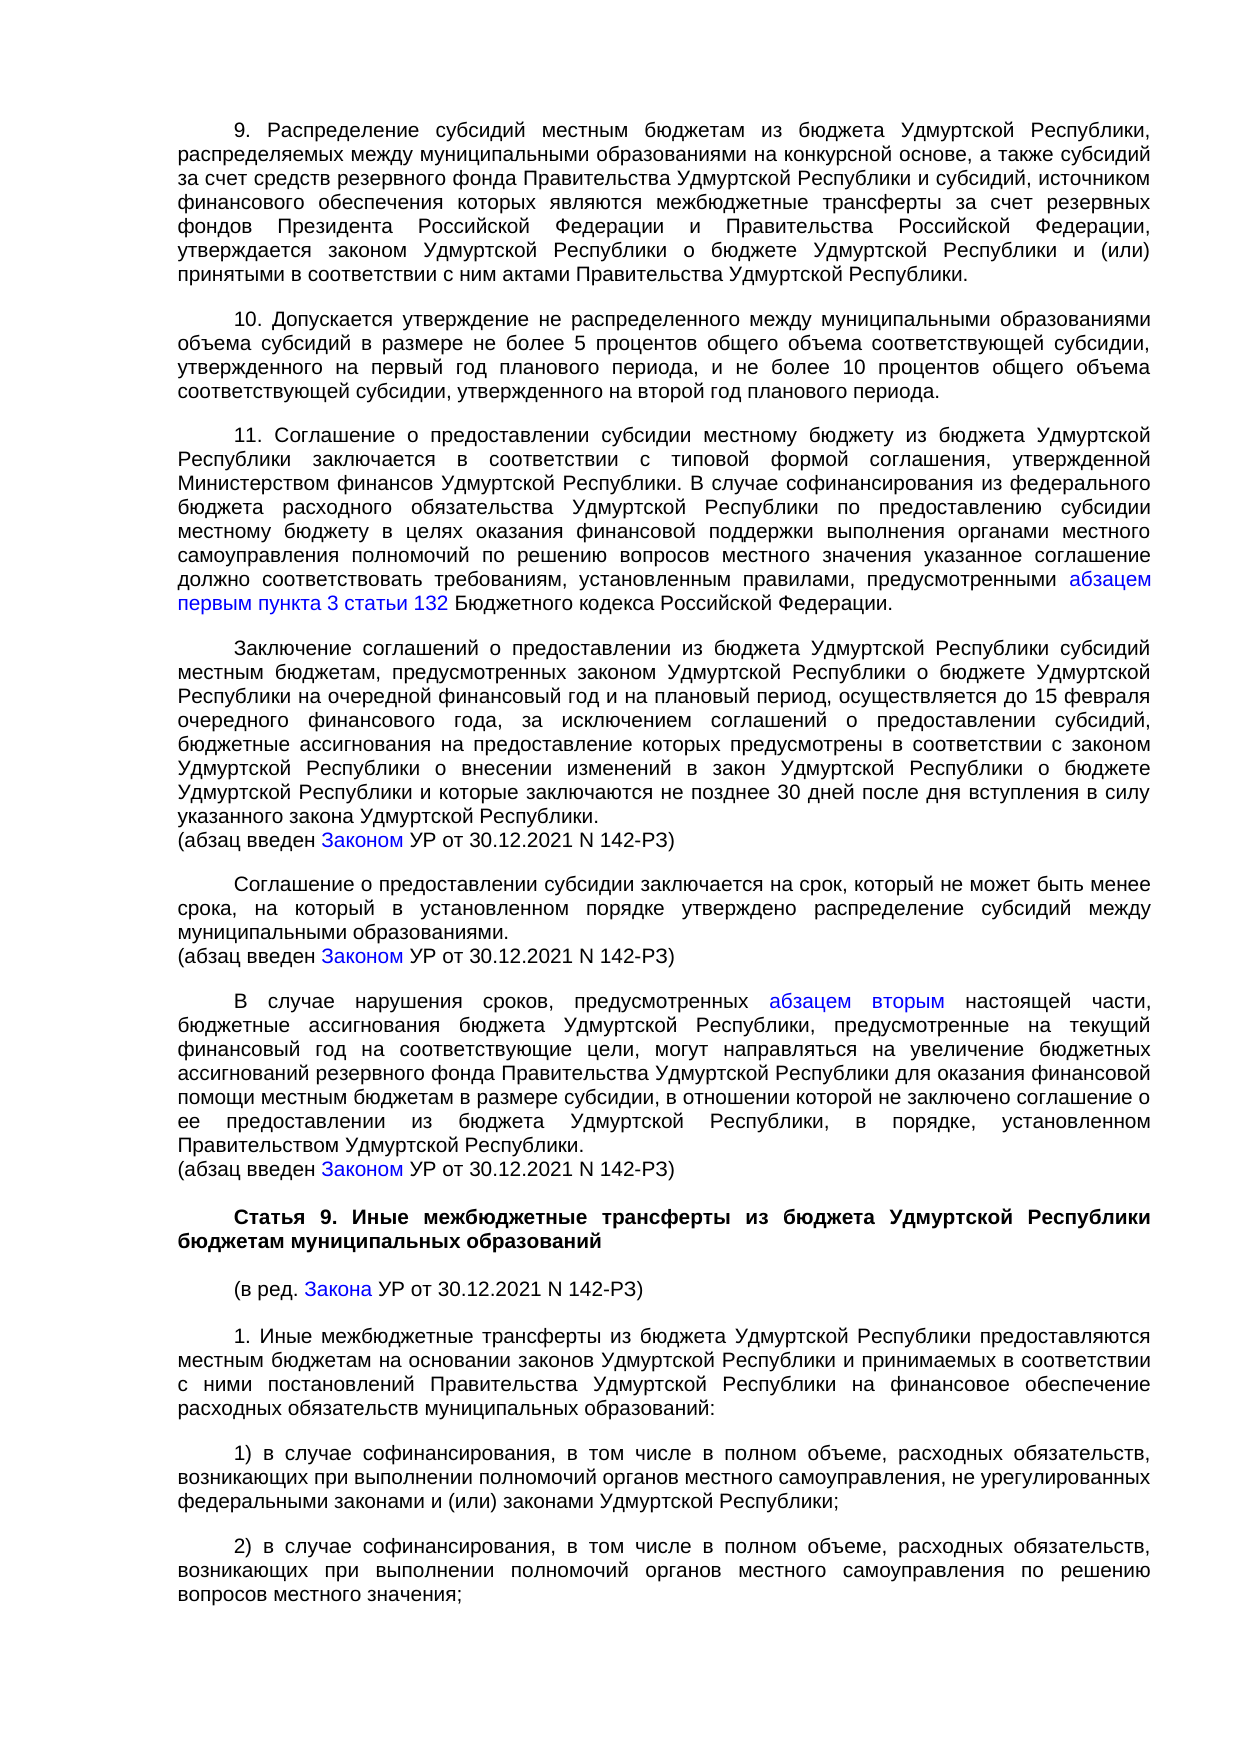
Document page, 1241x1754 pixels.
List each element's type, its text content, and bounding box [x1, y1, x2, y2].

text (абзац введен Законом УР от 30.12.2021 N 142-РЗ) [177, 944, 1152, 968]
text (абзац введен Законом УР от 30.12.2021 N 142-РЗ) [177, 827, 1152, 851]
text 1) в случае софинансирования, в том числе в полном объеме, расходных обязательств, возникающих при выполнении полномочий органов местного самоуправления, не урегулированных федеральными законами и (или) законами Удмуртской Республики; [177, 1441, 1152, 1513]
text 10. Допускается утверждение не распределенного между муниципальными образованиями объема субсидий в размере не более 5 процентов общего объема соответствующей субсидии, утвержденного на первый год планового периода, и не более 10 процентов общего объема соответствующей субсидии, утвержденного на второй год планового периода. [177, 307, 1152, 402]
text 11. Соглашение о предоставлении субсидии местному бюджету из бюджета Удмуртской Республики заключается в соответствии с типовой формой соглашения, утвержденной Министерством финансов Удмуртской Республики. В случае софинансирования из федерального бюджета расходного обязательства Удмуртской Республики по предоставлению субсидии местному бюджету в целях оказания финансовой поддержки выполнения органами местного самоуправления полномочий по решению вопросов местного значения указанное соглашение должно соответствовать требованиям, установленным правилами, предусмотренными абзацем первым пункта 3 статьи 132 Бюджетного кодекса Российской Федерации. [177, 423, 1152, 615]
text В случае нарушения сроков, предусмотренных абзацем вторым настоящей части, бюджетные ассигнования бюджета Удмуртской Республики, предусмотренные на текущий финансовый год на соответствующие цели, могут направляться на увеличение бюджетных ассигнований резервного фонда Правительства Удмуртской Республики для оказания финансовой помощи местным бюджетам в размере субсидии, в отношении которой не заключено соглашение о ее предоставлении из бюджета Удмуртской Республики, в порядке, установленном Правительством Удмуртской Республики. [177, 989, 1152, 1157]
text 2) в случае софинансирования, в том числе в полном объеме, расходных обязательств, возникающих при выполнении полномочий органов местного самоуправления по решению вопросов местного значения; [177, 1534, 1152, 1606]
text (абзац введен Законом УР от 30.12.2021 N 142-РЗ) [177, 1157, 1152, 1181]
title Статья 9. Иные межбюджетные трансферты из бюджета Удмуртской Республики бюджетам муниципальных образований [177, 1204, 1152, 1252]
text Заключение соглашений о предоставлении из бюджета Удмуртской Республики субсидий местным бюджетам, предусмотренных законом Удмуртской Республики о бюджете Удмуртской Республики на очередной финансовый год и на плановый период, осуществляется до 15 февраля очередного финансового года, за исключением соглашений о предоставлении субсидий, бюджетные ассигнования на предоставление которых предусмотрены в соответствии с законом Удмуртской Республики о внесении изменений в закон Удмуртской Республики о бюджете Удмуртской Республики и которые заключаются не позднее 30 дней после дня вступления в силу указанного закона Удмуртской Республики. [177, 636, 1152, 827]
text 9. Распределение субсидий местным бюджетам из бюджета Удмуртской Республики, распределяемых между муниципальными образованиями на конкурсной основе, а также субсидий за счет средств резервного фонда Правительства Удмуртской Республики и субсидий, источником финансового обеспечения которых являются межбюджетные трансферты за счет резервных фондов Президента Российской Федерации и Правительства Российской Федерации, утверждается законом Удмуртской Республики о бюджете Удмуртской Республики и (или) принятыми в соответствии с ним актами Правительства Удмуртской Республики. [177, 118, 1152, 286]
text Соглашение о предоставлении субсидии заключается на срок, который не может быть менее срока, на который в установленном порядке утверждено распределение субсидий между муниципальными образованиями. [177, 872, 1152, 944]
text (в ред. Закона УР от 30.12.2021 N 142-РЗ) [177, 1276, 1152, 1300]
text 1. Иные межбюджетные трансферты из бюджета Удмуртской Республики предоставляются местным бюджетам на основании законов Удмуртской Республики и принимаемых в соответствии с ними постановлений Правительства Удмуртской Республики на финансовое обеспечение расходных обязательств муниципальных образований: [177, 1324, 1152, 1420]
